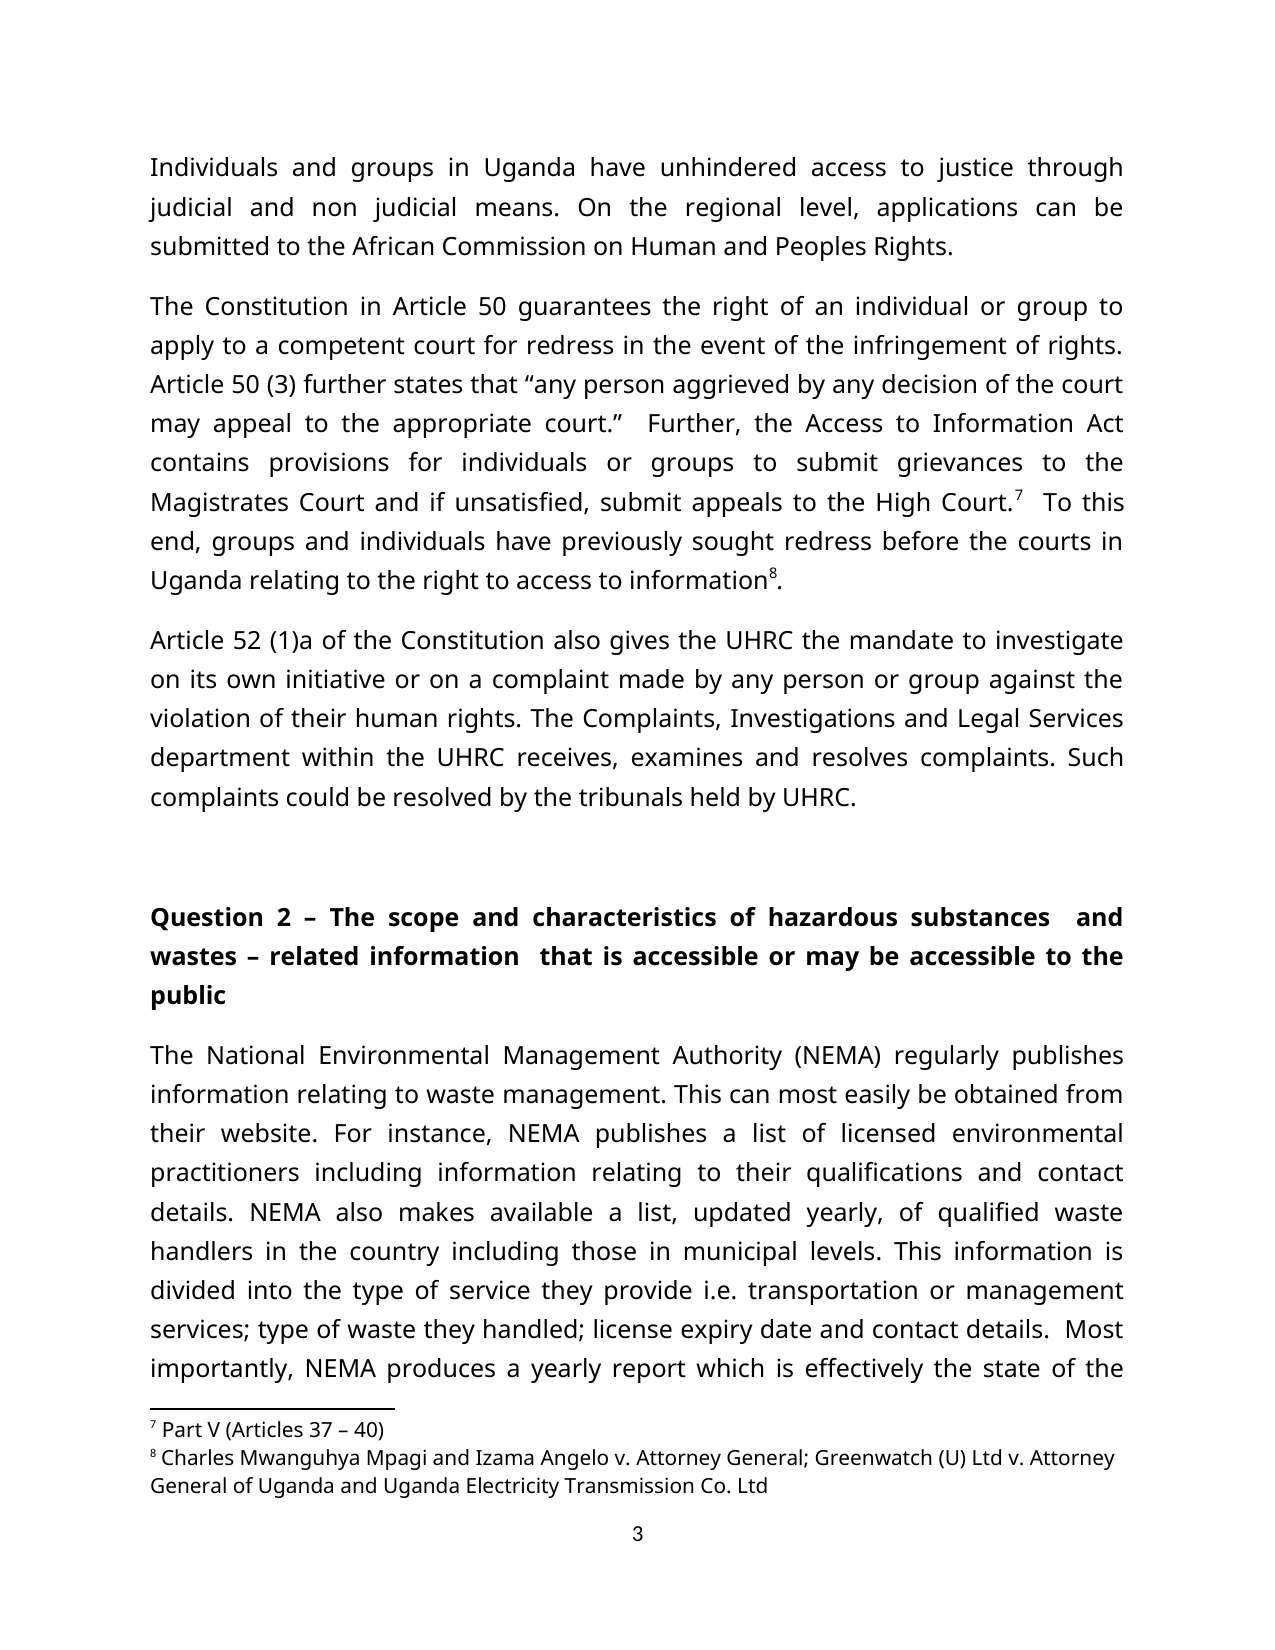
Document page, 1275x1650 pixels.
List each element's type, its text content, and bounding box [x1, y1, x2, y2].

text The Constitution in Article 50 guarantees the right of an individual or group to apply to a competent court for redress in the event of the infringement of rights. Article 50 (3) further states that “any person aggrieved by any decision of the court may appeal to the appropriate court.” Further, the Access to Information Act contains provisions for individuals or groups to submit grievances to the Magistrates Court and if unsatisfied, submit appeals to the High Court. To this end, groups and individuals have previously sought redress before the courts in Uganda relating to the right to access to information. [150, 288, 1125, 597]
text Individuals and groups in Uganda have unhindered access to justice through judicial and non judicial means. On the regional level, applications can be submitted to the African Commission on Human and Peoples Rights. [150, 150, 1125, 262]
text Question 2 – The scope and characteristics of hazardous substances and wastes – related information that is accessible or may be accessible to the public [150, 899, 1125, 1012]
text Article 52 (1)a of the Constitution also gives the UHRC the mandate to investigate on its own initiative or on a complaint made by any person or group against the violation of their human rights. The Complaints, Investigations and Legal Services department within the UHRC receives, examines and resolves complaints. Such complaints could be resolved by the tribunals held by UHRC. [150, 622, 1125, 813]
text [150, 1037, 1125, 1385]
